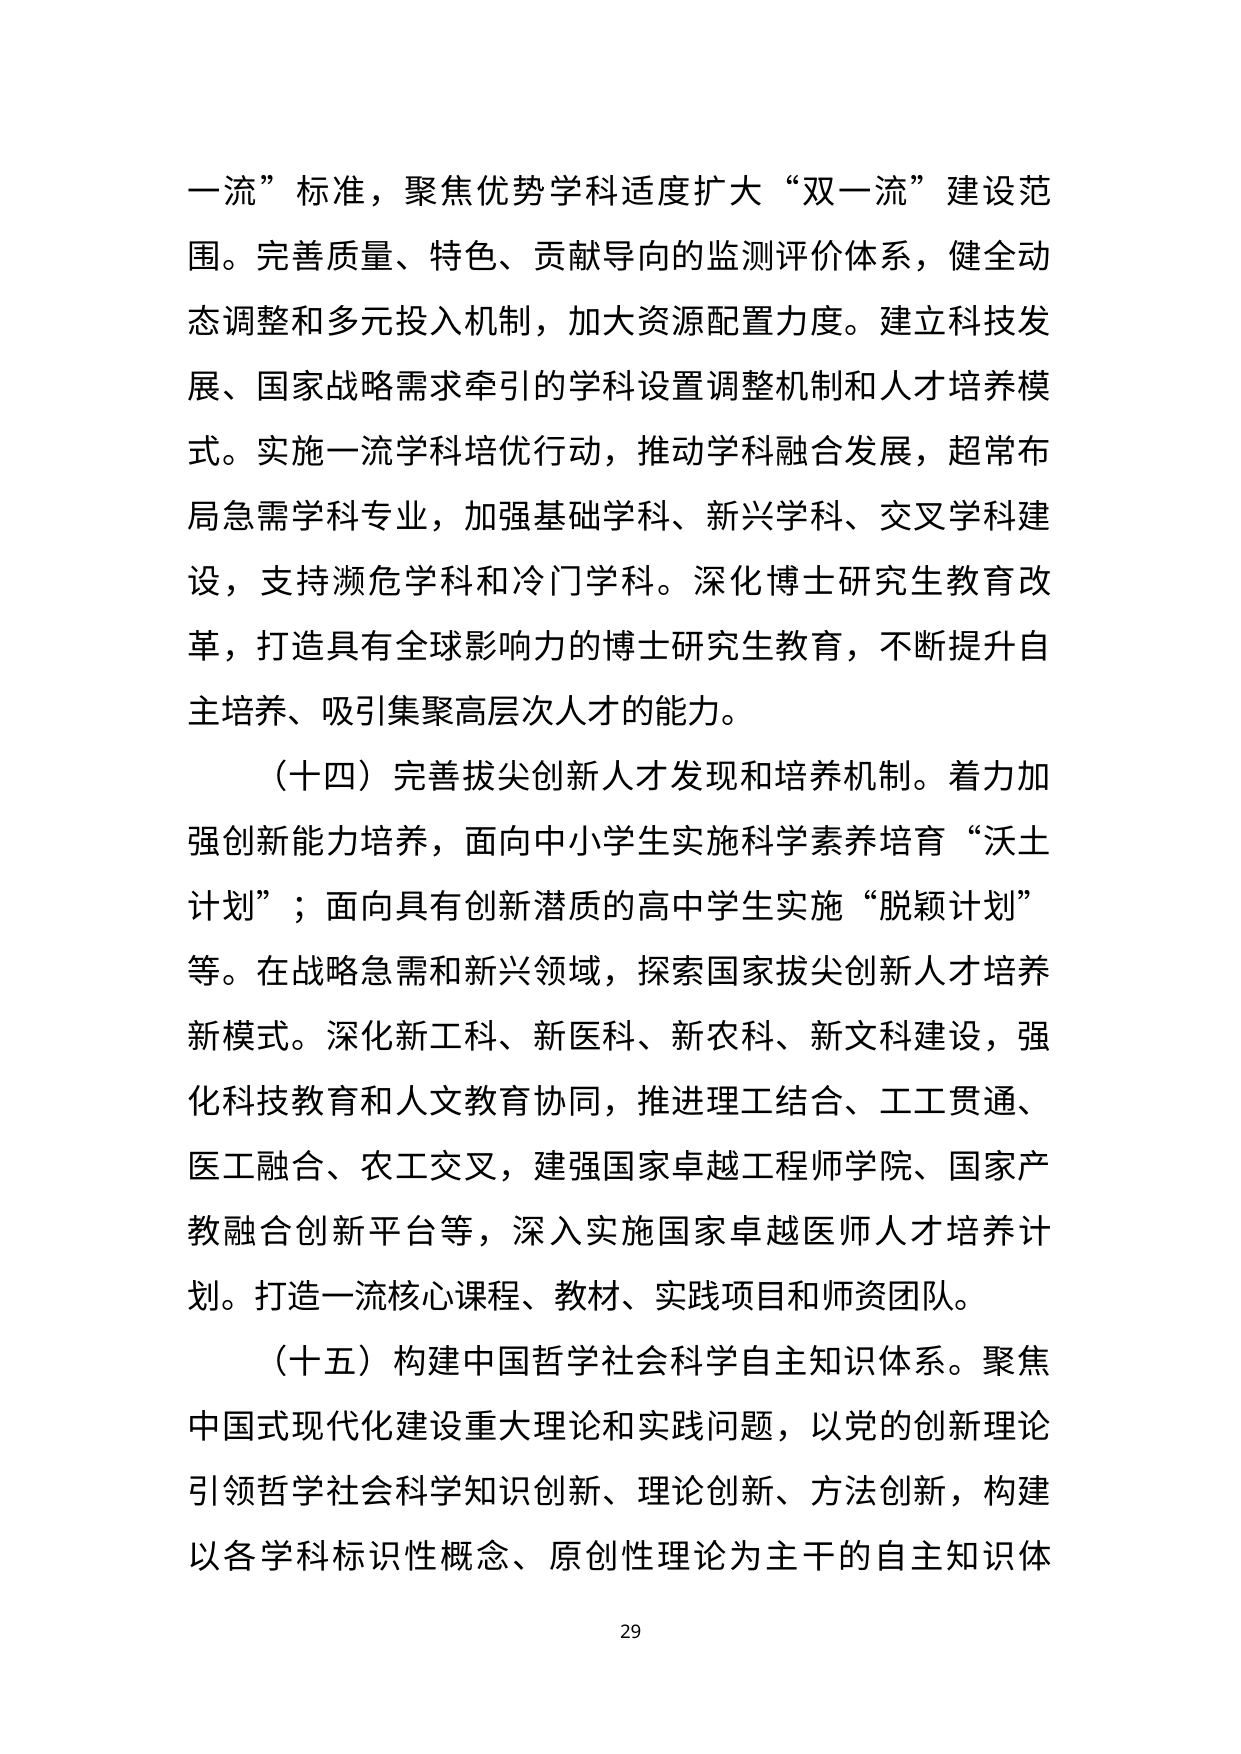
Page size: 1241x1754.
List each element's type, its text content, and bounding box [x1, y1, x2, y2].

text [187, 156, 1053, 741]
text （十四）完善拔尖创新人才发现和培养机制。着力加强创新能力培养，面向中小学生实施科学素养培育“沃土计划”；面向具有创新潜质的高中学生实施“脱颖计划”等。在战略急需和新兴领域，探索国家拔尖创新人才培养新模式。深化新工科、新医科、新农科、新文科建设，强化科技教育和人文教育协同，推进理工结合、工工贯通、医工融合、农工交叉，建强国家卓越工程师学院、国家产教融合创新平台等，深入实施国家卓越医师人才培养计划。打造一流核心课程、教材、实践项目和师资团队。 [187, 741, 1053, 1326]
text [187, 1326, 1053, 1586]
